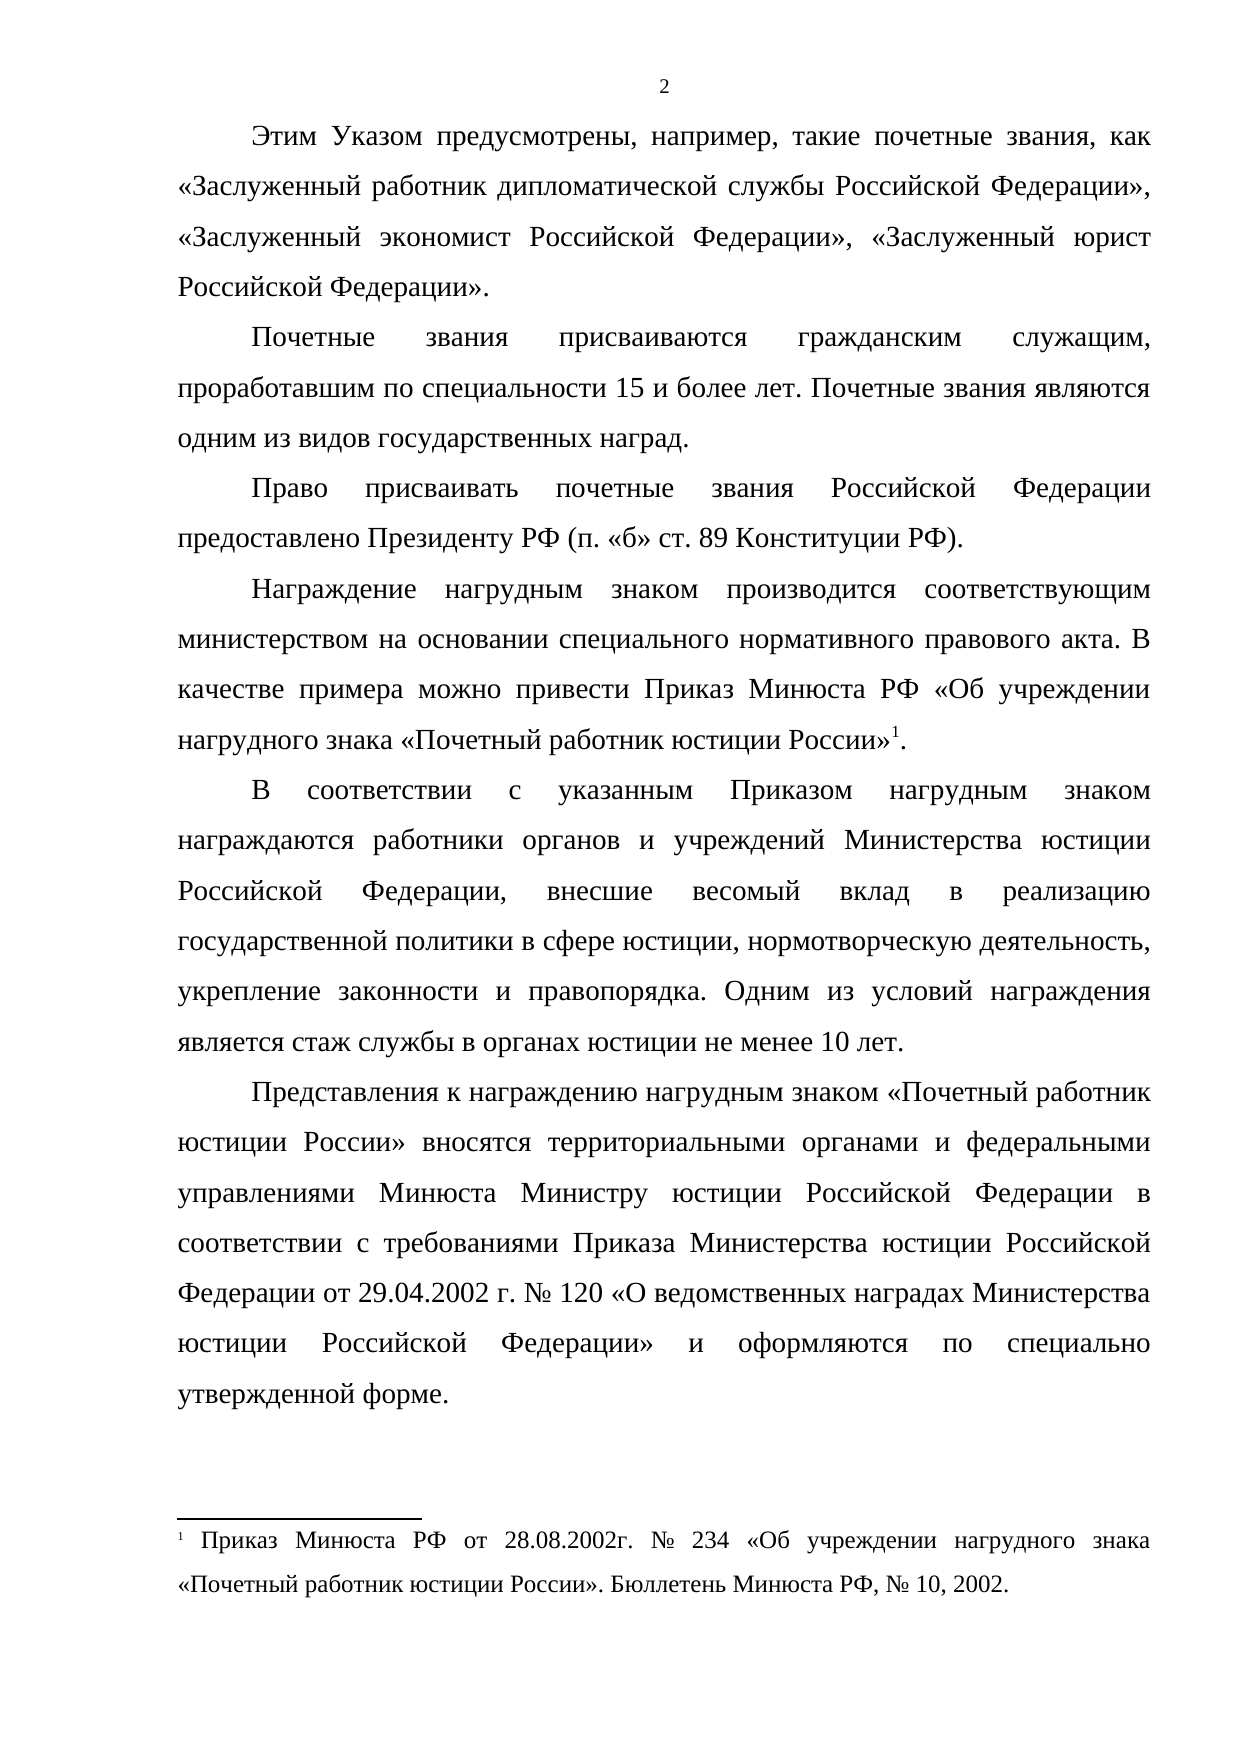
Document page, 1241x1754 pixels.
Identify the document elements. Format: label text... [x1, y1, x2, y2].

text Этим Указом предусмотрены, например, такие почетные звания, как «Заслуженный работник дипломатической службы Российской Федерации», «Заслуженный экономист Российской Федерации», «Заслуженный юрист Российской Федерации». [177, 118, 1152, 303]
text Представления к награждению нагрудным знаком «Почетный работник юстиции России» вносятся территориальными органами и федеральными управлениями Минюста Министру юстиции Российской Федерации в соответствии с требованиями Приказа Министерства юстиции Российской Федерации от 29.04.2002 г. № 120 «О ведомственных наградах Министерства юстиции Российской Федерации» и оформляются по специально утвержденной форме. [177, 1074, 1152, 1409]
text Почетные звания присваиваются гражданским служащим, проработавшим по специальности 15 и более лет. Почетные звания являются одним из видов государственных наград. [177, 319, 1152, 453]
text В соответствии с указанным Приказом нагрудным знаком награждаются работники органов и учреждений Министерства юстиции Российской Федерации, внесшие весомый вклад в реализацию государственной политики в сфере юстиции, нормотворческую деятельность, укрепление законности и правопорядка. Одним из условий награждения является стаж службы в органах юстиции не менее 10 лет. [177, 772, 1152, 1057]
text Право присваивать почетные звания Российской Федерации предоставлено Президенту РФ (п. «б» ст. 89 Конституции РФ). [177, 470, 1152, 554]
text Награждение нагрудным знаком производится соответствующим министерством на основании специального нормативного правового акта. В качестве примера можно привести Приказ Минюста РФ «Об учреждении нагрудного знака «Почетный работник юстиции России». [177, 571, 1152, 755]
